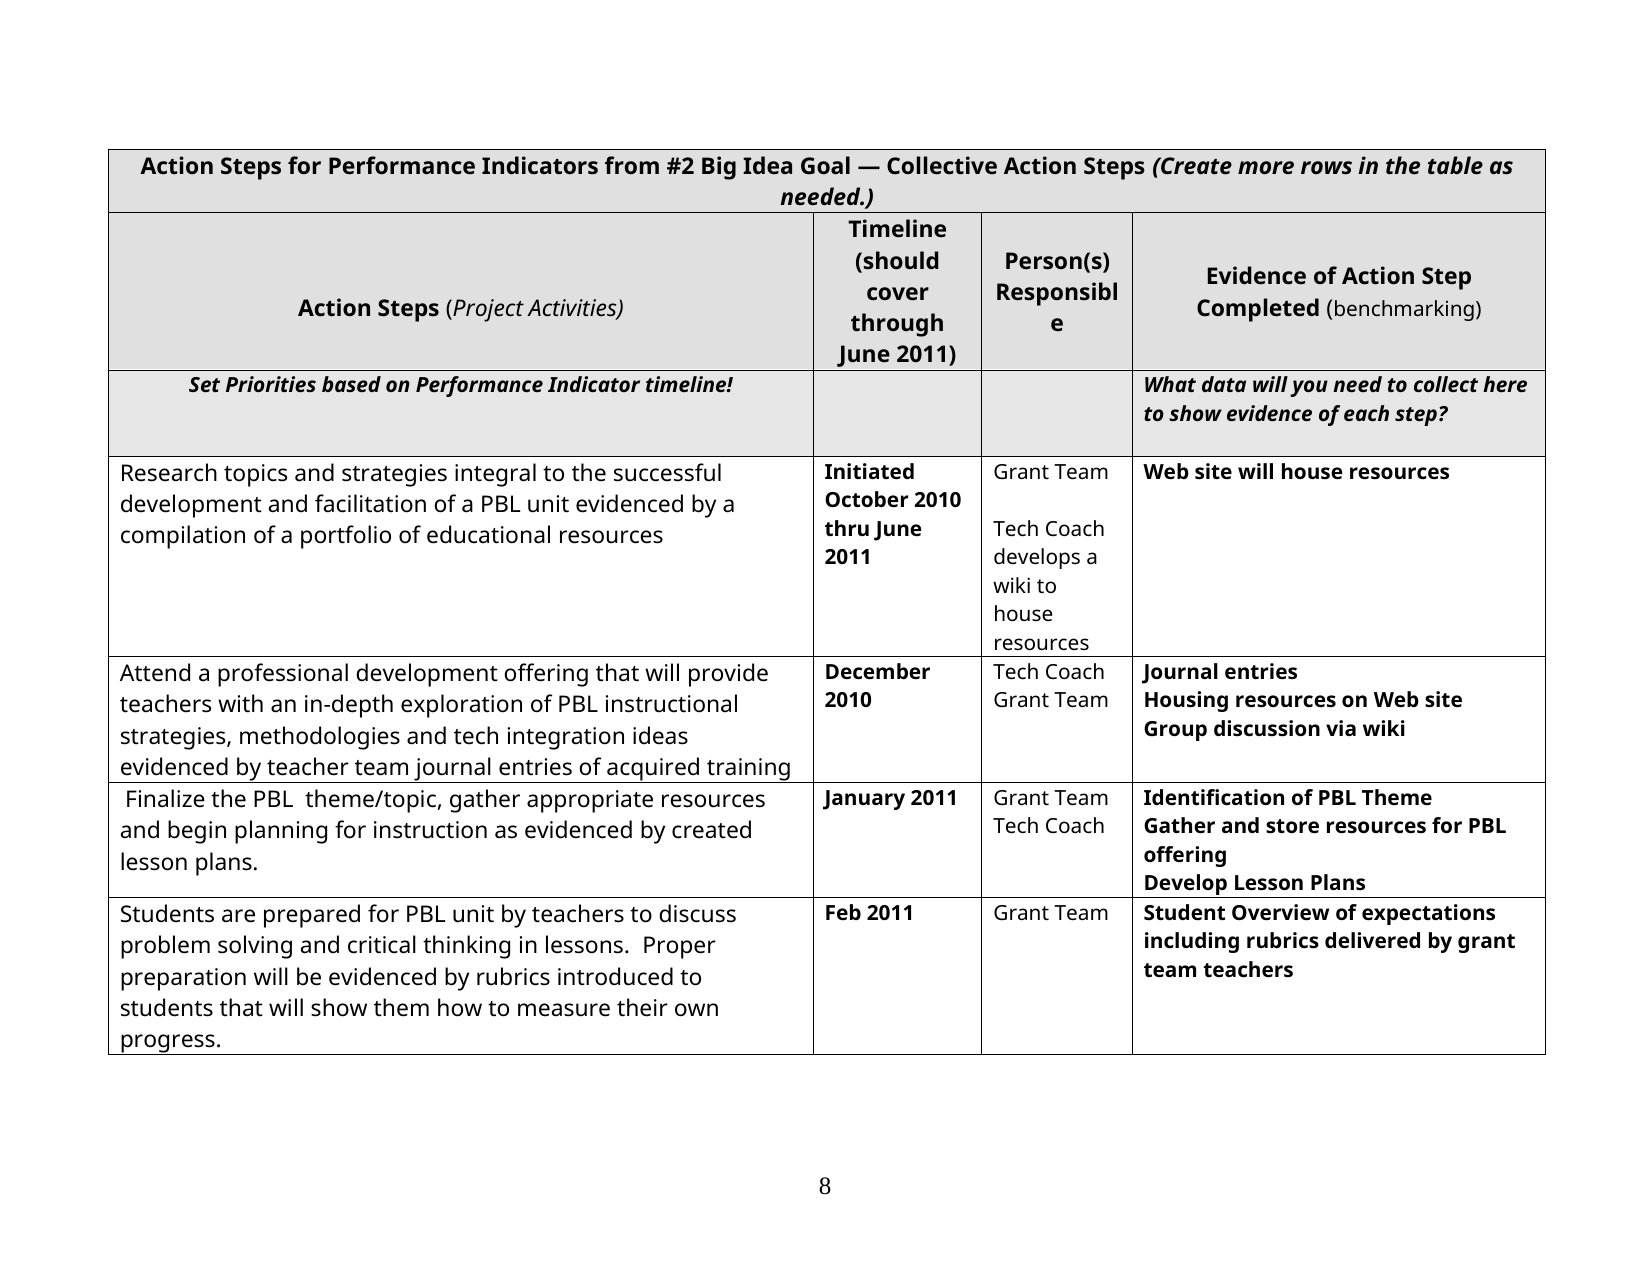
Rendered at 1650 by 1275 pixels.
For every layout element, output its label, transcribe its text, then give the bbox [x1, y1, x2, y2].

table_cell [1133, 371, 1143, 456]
table_cell Finalize the PBL theme/topic, gather appropriate resources and begin planning for instruction as evidenced by created lesson plans. [109, 783, 813, 897]
table_cell Web site will house resources [1133, 457, 1545, 656]
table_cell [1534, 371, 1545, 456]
table_cell Feb 2011 [814, 898, 981, 1054]
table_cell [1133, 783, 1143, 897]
table_cell Grant Team Tech Coach [982, 783, 1132, 897]
table_cell Student Overview of expectations including rubrics delivered by grant team teachers [1133, 898, 1545, 1054]
table_cell Grant Team [982, 898, 1132, 1054]
table_cell Set Priorities based on Performance Indicator timeline! [109, 371, 813, 456]
table_cell Initiated October 2010 thru June 2011 [814, 457, 981, 656]
table_cell Action Steps (Project Activities) [109, 213, 813, 369]
table_cell Research topics and strategies integral to the successful development and facilitation of a PBL unit evidenced by a compilation of a portfolio of educational resources [109, 457, 813, 656]
table_cell Students are prepared for PBL unit by teachers to discuss problem solving and critical thinking in lessons. Proper preparation will be evidenced by rubrics introduced to students that will show them how to measure their own progress. [109, 898, 813, 1054]
table_cell Evidence of Action Step Completed (benchmarking) [1133, 213, 1545, 369]
table_cell Timeline (should cover through June 2011) [814, 213, 981, 369]
table_cell December 2010 [814, 657, 981, 782]
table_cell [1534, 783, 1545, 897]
table_cell Person(s) Responsible [982, 213, 1132, 369]
table_cell Attend a professional development offering that will provide teachers with an in-depth exploration of PBL instructional strategies, methodologies and tech integration ideas evidenced by teacher team journal entries of acquired training [109, 657, 813, 782]
table_cell [982, 371, 1132, 456]
table_cell January 2011 [814, 783, 981, 897]
table_cell Journal entries Housing resources on Web site Group discussion via wiki [1133, 657, 1545, 782]
table_header Action Steps for Performance Indicators from #2 Big Idea Goal — Collective Action Steps (Create more rows in the table as needed.) [109, 150, 1545, 212]
table_cell Tech Coach Grant Team [982, 657, 1132, 782]
table_cell [814, 371, 981, 456]
